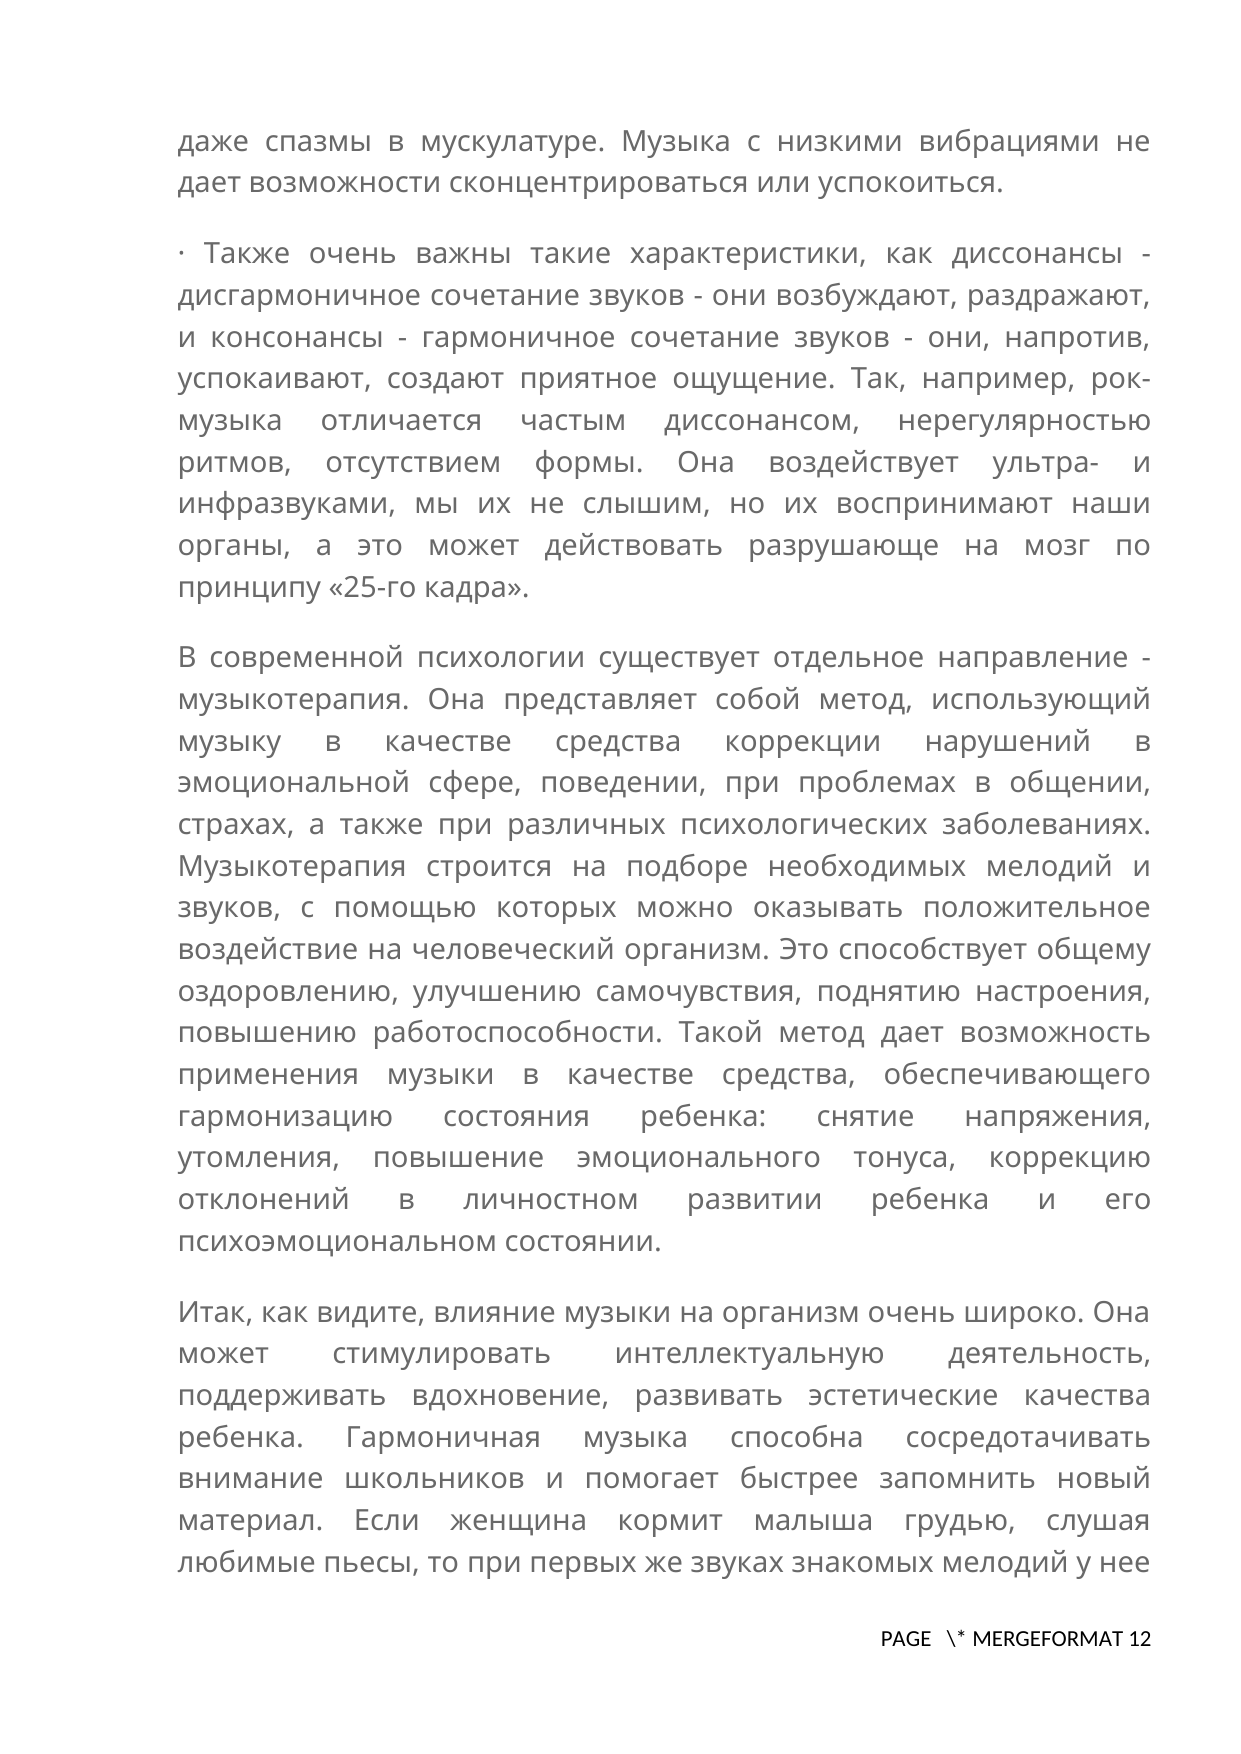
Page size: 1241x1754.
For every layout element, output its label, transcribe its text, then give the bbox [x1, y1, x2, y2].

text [177, 118, 1152, 201]
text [177, 1289, 1152, 1581]
text · Также очень важны такие характеристики, как диссонансы - дисгармоничное сочетание звуков - они возбуждают, раздражают, и консонансы - гармоничное сочетание звуков - они, напротив, успокаивают, создают приятное ощущение. Так, например, рок-музыка отличается частым диссонансом, нерегулярностью ритмов, отсутствием формы. Она воздействует ультра- и инфразвуками, мы их не слышим, но их воспринимают наши органы, а это может действовать разрушающе на мозг по принципу «25-го кадра». [177, 231, 1152, 606]
text В современной психологии существует отдельное направление - музыкотерапия. Она представляет собой метод, использующий музыку в качестве средства коррекции нарушений в эмоциональной сфере, поведении, при проблемах в общении, страхах, а также при различных психологических заболеваниях. Музыкотерапия строится на подборе необходимых мелодий и звуков, с помощью которых можно оказывать положительное воздействие на человеческий организм. Это способствует общему оздоровлению, улучшению самочувствия, поднятию настроения, повышению работоспособности. Такой метод дает возможность применения музыки в качестве средства, обеспечивающего гармонизацию состояния ребенка: снятие напряжения, утомления, повышение эмоционального тонуса, коррекцию отклонений в личностном развитии ребенка и его психоэмоциональном состоянии. [177, 635, 1152, 1260]
